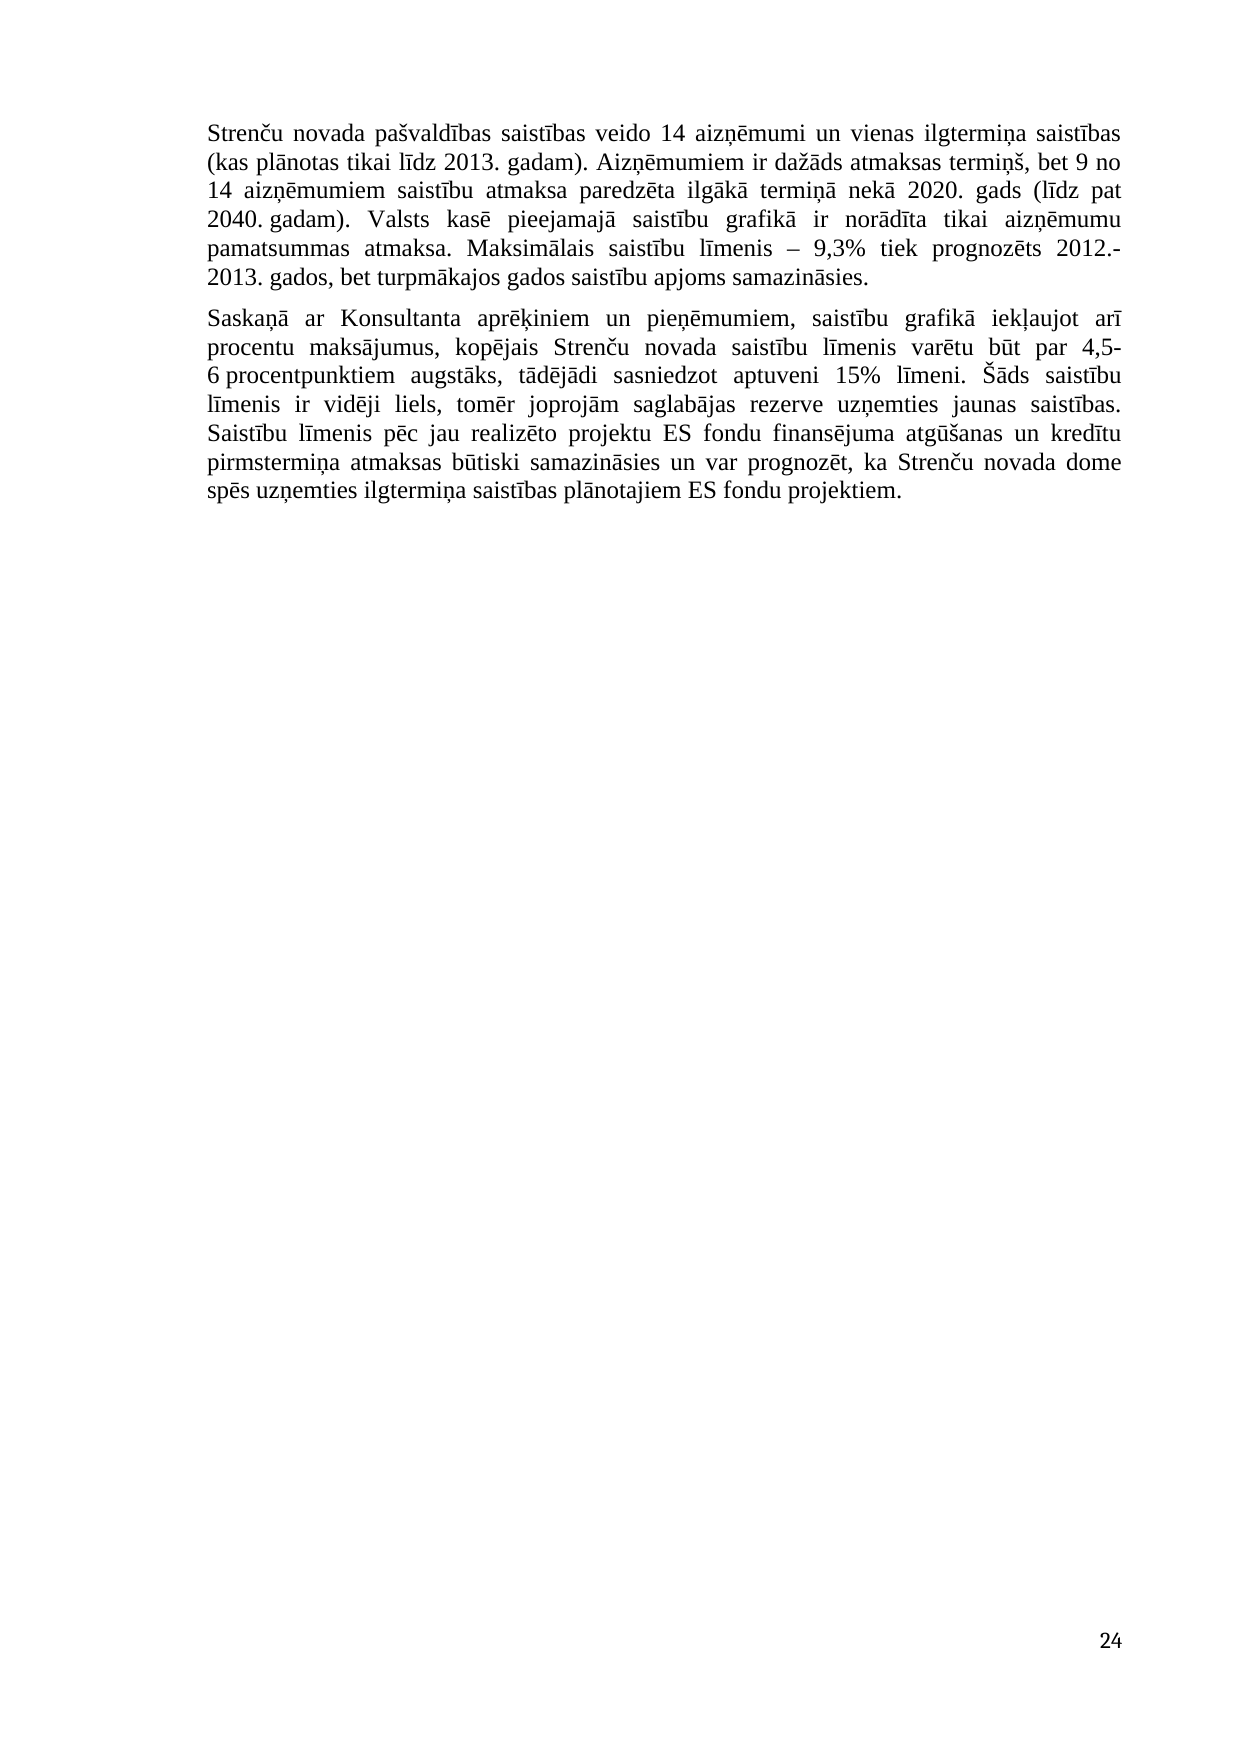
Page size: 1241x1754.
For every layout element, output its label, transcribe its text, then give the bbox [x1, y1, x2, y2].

text Saskaņā ar Konsultanta aprēķiniem un pieņēmumiem, saistību grafikā iekļaujot arī procentu maksājumus, kopējais Strenču novada saistību līmenis varētu būt par 4,5-6 procentpunktiem augstāks, tādējādi sasniedzot aptuveni 15% līmeni. Šāds saistību līmenis ir vidēji liels, tomēr joprojām saglabājas rezerve uzņemties jaunas saistības. Saistību līmenis pēc jau realizēto projektu ES fondu finansējuma atgūšanas un kredītu pirmstermiņa atmaksas būtiski samazināsies un var prognozēt, ka Strenču novada dome spēs uzņemties ilgtermiņa saistības plānotajiem ES fondu projektiem. [207, 303, 1122, 504]
text Strenču novada pašvaldības saistības veido 14 aizņēmumi un vienas ilgtermiņa saistības (kas plānotas tikai līdz 2013. gadam). Aizņēmumiem ir dažāds atmaksas termiņš, bet 9 no 14 aizņēmumiem saistību atmaksa paredzēta ilgākā termiņā nekā 2020. gads (līdz pat 2040. gadam). Valsts kasē pieejamajā saistību grafikā ir norādīta tikai aizņēmumu pamatsummas atmaksa. Maksimālais saistību līmenis – 9,3% tiek prognozēts 2012.-2013. gados, bet turpmākajos gados saistību apjoms samazināsies. [207, 118, 1122, 291]
